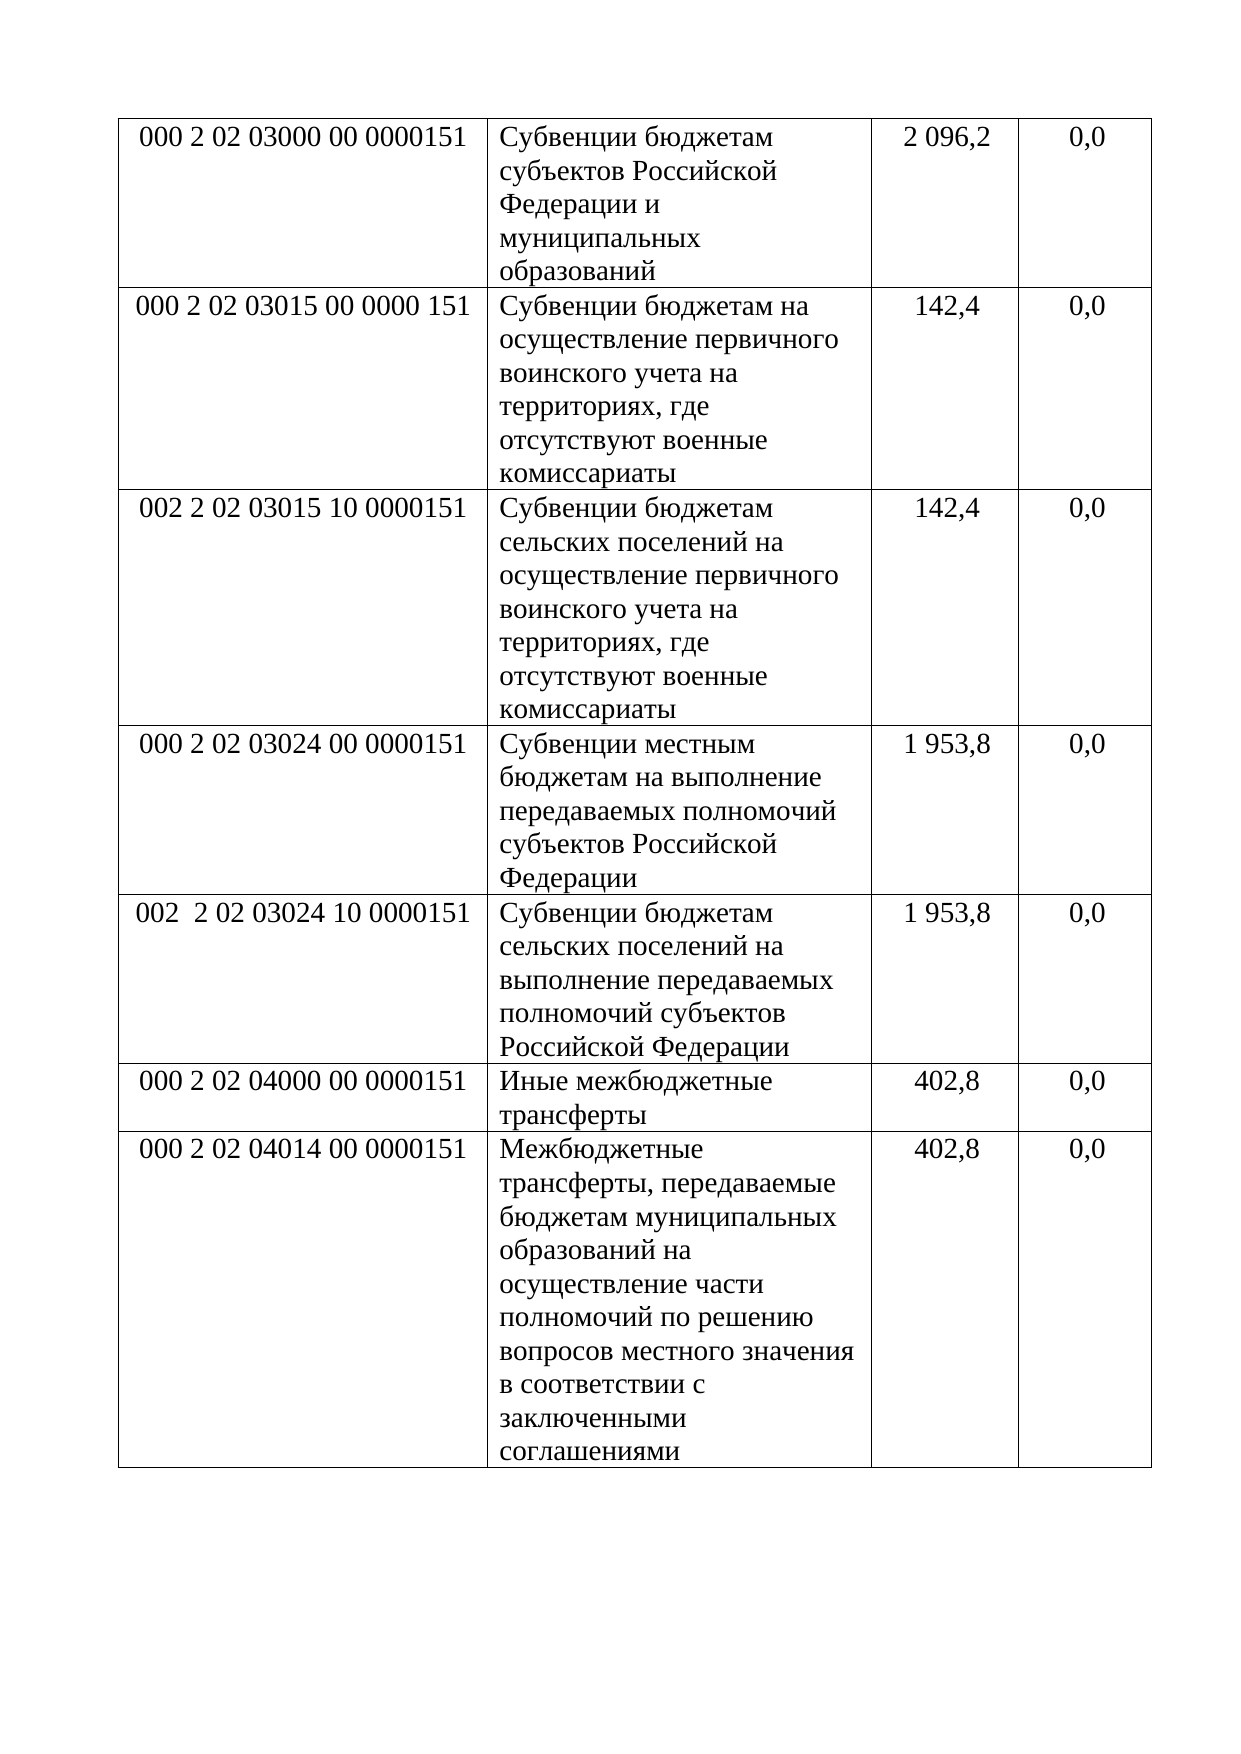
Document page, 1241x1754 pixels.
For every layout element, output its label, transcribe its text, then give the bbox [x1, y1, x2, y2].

table_cell 0,0 [1019, 288, 1151, 489]
table_cell Субвенции бюджетам сельских поселений на выполнение передаваемых полномочий субъектов Российской Федерации [488, 895, 871, 1062]
table_cell Субвенции бюджетам субъектов Российской Федерации и муниципальных образований [488, 119, 871, 287]
table_cell 0,0 [1019, 119, 1151, 287]
table_cell Межбюджетные трансферты, передаваемые бюджетам муниципальных образований на осуществление части полномочий по решению вопросов местного значения в соответствии с заключенными соглашениями [488, 1132, 871, 1467]
table_cell 000 2 02 04014 00 0000151 [119, 1132, 487, 1467]
table_cell 0,0 [1019, 726, 1151, 894]
table_cell Иные межбюджетные трансферты [488, 1064, 871, 1131]
table_cell 002 2 02 03024 10 0000151 [119, 895, 487, 1062]
table_cell 0,0 [1019, 490, 1151, 725]
table_cell 142,4 [872, 490, 1018, 725]
table_cell Субвенции местным бюджетам на выполнение передаваемых полномочий субъектов Российской Федерации [488, 726, 871, 894]
table_cell 402,8 [872, 1064, 1018, 1131]
table_cell 2 096,2 [872, 119, 1018, 287]
table_cell 002 2 02 03015 10 0000151 [119, 490, 487, 725]
table_cell 0,0 [1019, 1064, 1151, 1131]
table_cell Субвенции бюджетам на осуществление первичного воинского учета на территориях, где отсутствуют военные комиссариаты [488, 288, 871, 489]
table_cell 0,0 [1019, 1132, 1151, 1467]
table_cell 402,8 [872, 1132, 1018, 1467]
table_cell 0,0 [1019, 895, 1151, 1062]
table_cell 000 2 02 03015 00 0000 151 [119, 288, 487, 489]
table_cell 142,4 [872, 288, 1018, 489]
table_cell 1 953,8 [872, 726, 1018, 894]
table_cell Субвенции бюджетам сельских поселений на осуществление первичного воинского учета на территориях, где отсутствуют военные комиссариаты [488, 490, 871, 725]
table_cell 000 2 02 03024 00 0000151 [119, 726, 487, 894]
table_cell 1 953,8 [872, 895, 1018, 1062]
table_cell 000 2 02 04000 00 0000151 [119, 1064, 487, 1131]
table_cell 000 2 02 03000 00 0000151 [119, 119, 487, 287]
